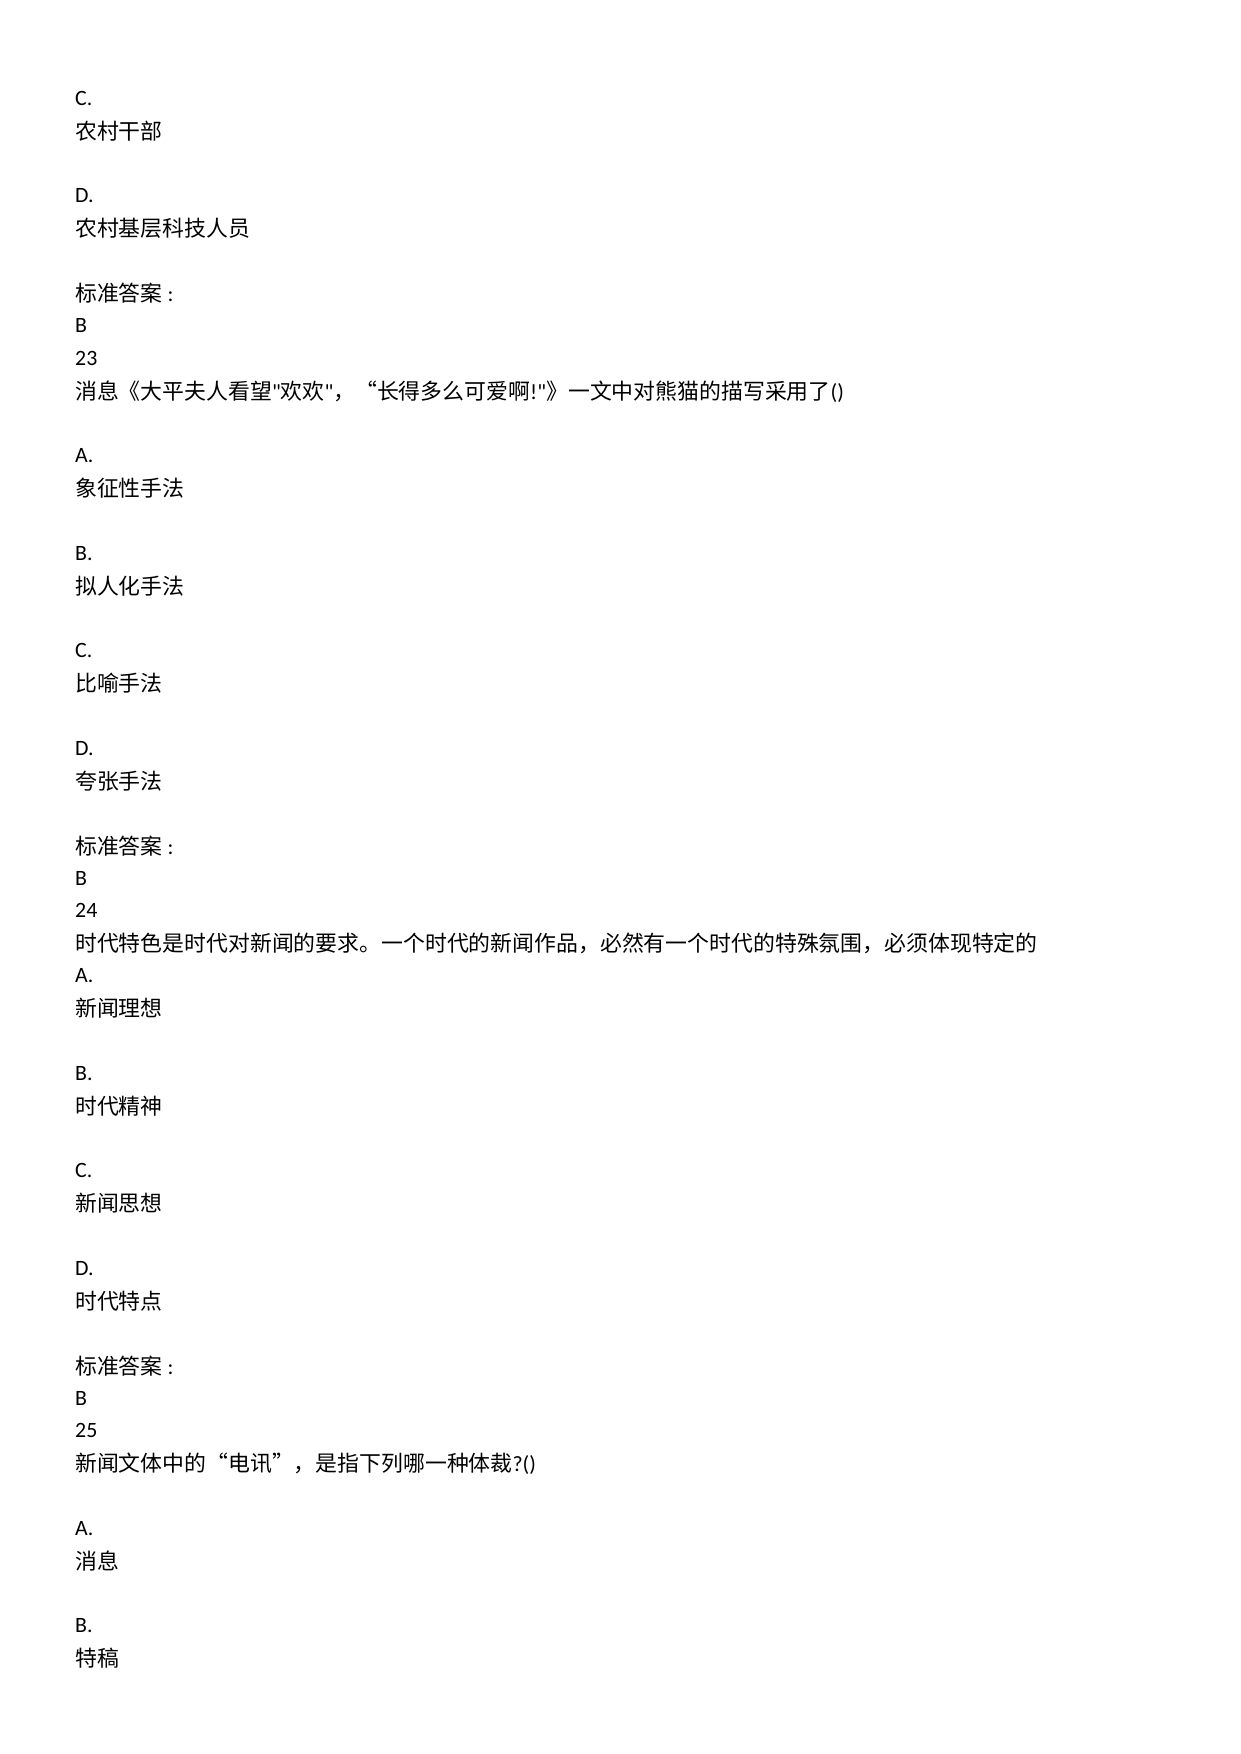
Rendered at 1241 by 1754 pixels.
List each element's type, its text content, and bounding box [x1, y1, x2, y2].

text 比喻手法 [75, 666, 1165, 698]
text 时代特色是时代对新闻的要求。一个时代的新闻作品，必然有一个时代的特殊氛围，必须体现特定的 [75, 926, 1165, 958]
text 农村干部 [75, 113, 1165, 146]
text 24 [75, 893, 1165, 926]
text 新闻思想 [75, 1186, 1165, 1218]
text B [75, 861, 1165, 893]
text 夸张手法 [75, 763, 1165, 796]
text 象征性手法 [75, 471, 1165, 503]
text 25 [75, 1413, 1165, 1446]
text 消息 [75, 1543, 1165, 1576]
text C. [75, 81, 1165, 113]
text 时代精神 [75, 1088, 1165, 1121]
text 时代特点 [75, 1283, 1165, 1316]
text D. [75, 1251, 1165, 1283]
text A. [75, 1511, 1165, 1543]
text B. [75, 536, 1165, 568]
text 消息《大平夫人看望"欢欢"，“长得多么可爱啊!"》一文中对熊猫的描写采用了() [75, 373, 1165, 406]
text C. [75, 1153, 1165, 1186]
text 标准答案 : [75, 276, 1165, 308]
text 特稿 [75, 1641, 1165, 1673]
text 拟人化手法 [75, 568, 1165, 601]
text 新闻文体中的“电讯”，是指下列哪一种体裁?() [75, 1446, 1165, 1478]
text 标准答案 : [75, 1348, 1165, 1381]
text D. [75, 731, 1165, 763]
text A. [75, 958, 1165, 991]
text 23 [75, 341, 1165, 373]
text B [75, 1381, 1165, 1413]
text A. [75, 438, 1165, 471]
text D. [75, 178, 1165, 211]
text 农村基层科技人员 [75, 211, 1165, 243]
text B. [75, 1608, 1165, 1641]
text B. [75, 1056, 1165, 1088]
text C. [75, 633, 1165, 666]
text 标准答案 : [75, 828, 1165, 861]
text B [75, 308, 1165, 341]
text 新闻理想 [75, 991, 1165, 1023]
